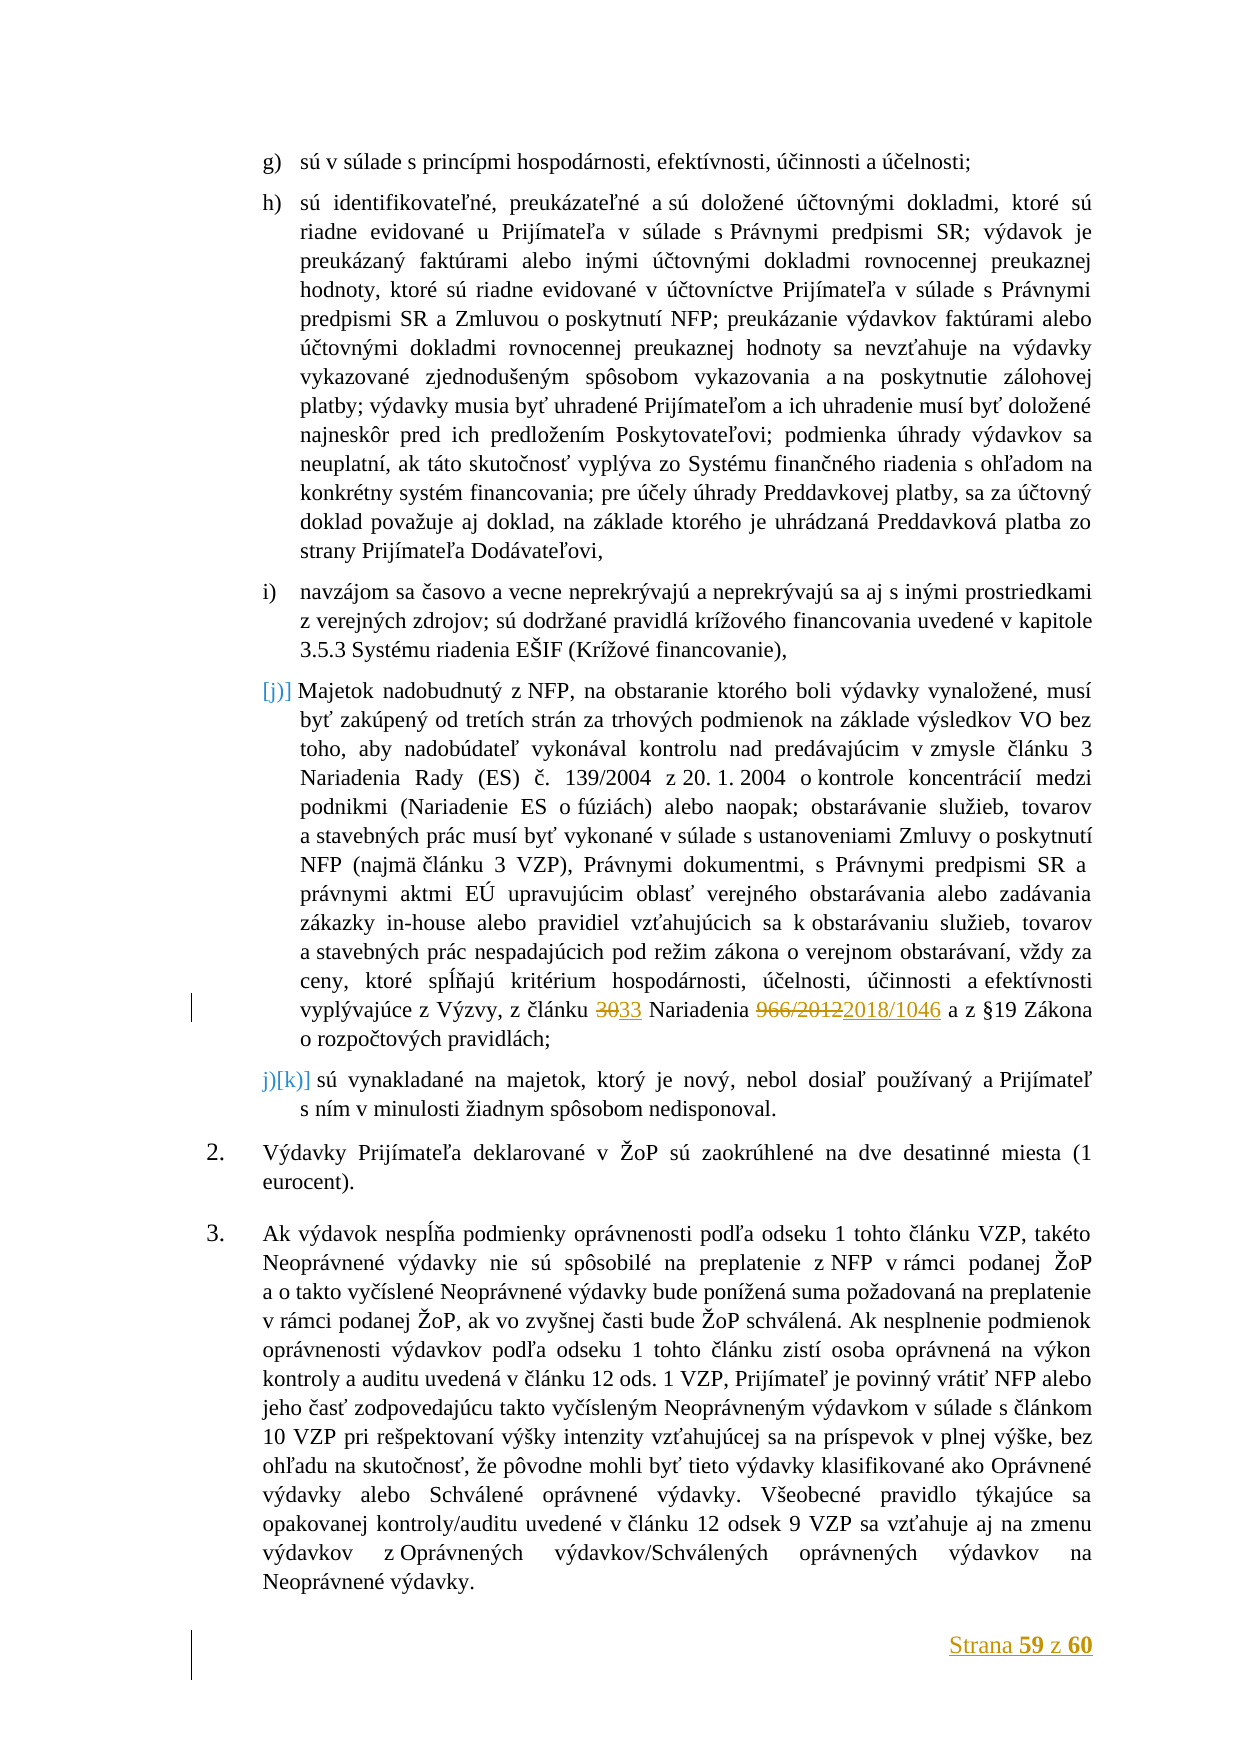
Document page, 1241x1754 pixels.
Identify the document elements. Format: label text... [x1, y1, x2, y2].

list sú vynakladané na majetok, ktorý je nový, nebol dosiaľ používaný a Prijímateľ s ním v minulosti žiadnym spôsobom nedisponoval. [262, 1066, 1092, 1122]
list navzájom sa časovo a vecne neprekrývajú a neprekrývajú sa aj s inými prostriedkami z verejných zdrojov; sú dodržané pravidlá krížového financovania uvedené v kapitole 3.5.3 Systému riadenia EŠIF (Krížové financovanie), [262, 578, 1092, 662]
list Ak výdavok nespĺňa podmienky oprávnenosti podľa odseku 1 tohto článku VZP, takéto Neoprávnené výdavky nie sú spôsobilé na preplatenie z NFP v rámci podanej ŽoP a o takto vyčíslené Neoprávnené výdavky bude ponížená suma požadovaná na preplatenie v rámci podanej ŽoP, ak vo zvyšnej časti bude ŽoP schválená. Ak nesplnenie podmienok oprávnenosti výdavkov podľa odseku 1 tohto článku zistí osoba oprávnená na výkon kontroly a auditu uvedená v článku 12 ods. 1 VZP, Prijímateľ je povinný vrátiť NFP alebo jeho časť zodpovedajúcu takto vyčísleným Neoprávneným výdavkom v súlade s článkom 10 VZP pri rešpektovaní výšky intenzity vzťahujúcej sa na príspevok v plnej výške, bez ohľadu na skutočnosť, že pôvodne mohli byť tieto výdavky klasifikované ako Oprávnené výdavky alebo Schválené oprávnené výdavky. Všeobecné pravidlo týkajúce sa opakovanej kontroly/auditu uvedené v článku 12 odsek 9 VZP sa vzťahuje aj na zmenu výdavkov z Oprávnených výdavkov/Schválených oprávnených výdavkov na Neoprávnené výdavky. [206, 1218, 1092, 1594]
list sú v súlade s princípmi hospodárnosti, efektívnosti, účinnosti a účelnosti; [262, 148, 1092, 174]
list Majetok nadobudnutý z NFP, na obstaranie ktorého boli výdavky vynaložené, musí byť zakúpený od tretích strán za trhových podmienok na základe výsledkov VO bez toho, aby nadobúdateľ vykonával kontrolu nad predávajúcim v zmysle článku 3 Nariadenia Rady (ES) č. 139/2004 z 20. 1. 2004 o kontrole koncentrácií medzi podnikmi (Nariadenie ES o fúziách) alebo naopak; obstarávanie služieb, tovarov a stavebných prác musí byť vykonané v súlade s ustanoveniami Zmluvy o poskytnutí NFP (najmä článku 3 VZP), Právnymi dokumentmi, s Právnymi predpismi SR a právnymi aktmi EÚ upravujúcim oblasť verejného obstarávania alebo zadávania zákazky in-house alebo pravidiel vzťahujúcich sa k obstarávaniu služieb, tovarov a stavebných prác nespadajúcich pod režim zákona o verejnom obstarávaní, vždy za ceny, ktoré spĺňajú kritérium hospodárnosti, účelnosti, účinnosti a efektívnosti vyplývajúce z Výzvy, z článku Nariadenia a z §19 Zákona o rozpočtových pravidlách; [262, 677, 1092, 1051]
list sú identifikovateľné, preukázateľné a sú doložené účtovnými dokladmi, ktoré sú riadne evidované u Prijímateľa v súlade s Právnymi predpismi SR; výdavok je preukázaný faktúrami alebo inými účtovnými dokladmi rovnocennej preukaznej hodnoty, ktoré sú riadne evidované v účtovníctve Prijímateľa v súlade s Právnymi predpismi SR a Zmluvou o poskytnutí NFP; preukázanie výdavkov faktúrami alebo účtovnými dokladmi rovnocennej preukaznej hodnoty sa nevzťahuje na výdavky vykazované zjednodušeným spôsobom vykazovania a na poskytnutie zálohovej platby; výdavky musia byť uhradené Prijímateľom a ich uhradenie musí byť doložené najneskôr pred ich predložením Poskytovateľovi; podmienka úhrady výdavkov sa neuplatní, ak táto skutočnosť vyplýva zo Systému finančného riadenia s ohľadom na konkrétny systém financovania; pre účely úhrady Preddavkovej platby, sa za účtovný doklad považuje aj doklad, na základe ktorého je uhrádzaná Preddavková platba zo strany Prijímateľa Dodávateľovi, [262, 189, 1092, 563]
list Výdavky Prijímateľa deklarované v ŽoP sú zaokrúhlené na dve desatinné miesta (1 eurocent). [206, 1137, 1092, 1194]
